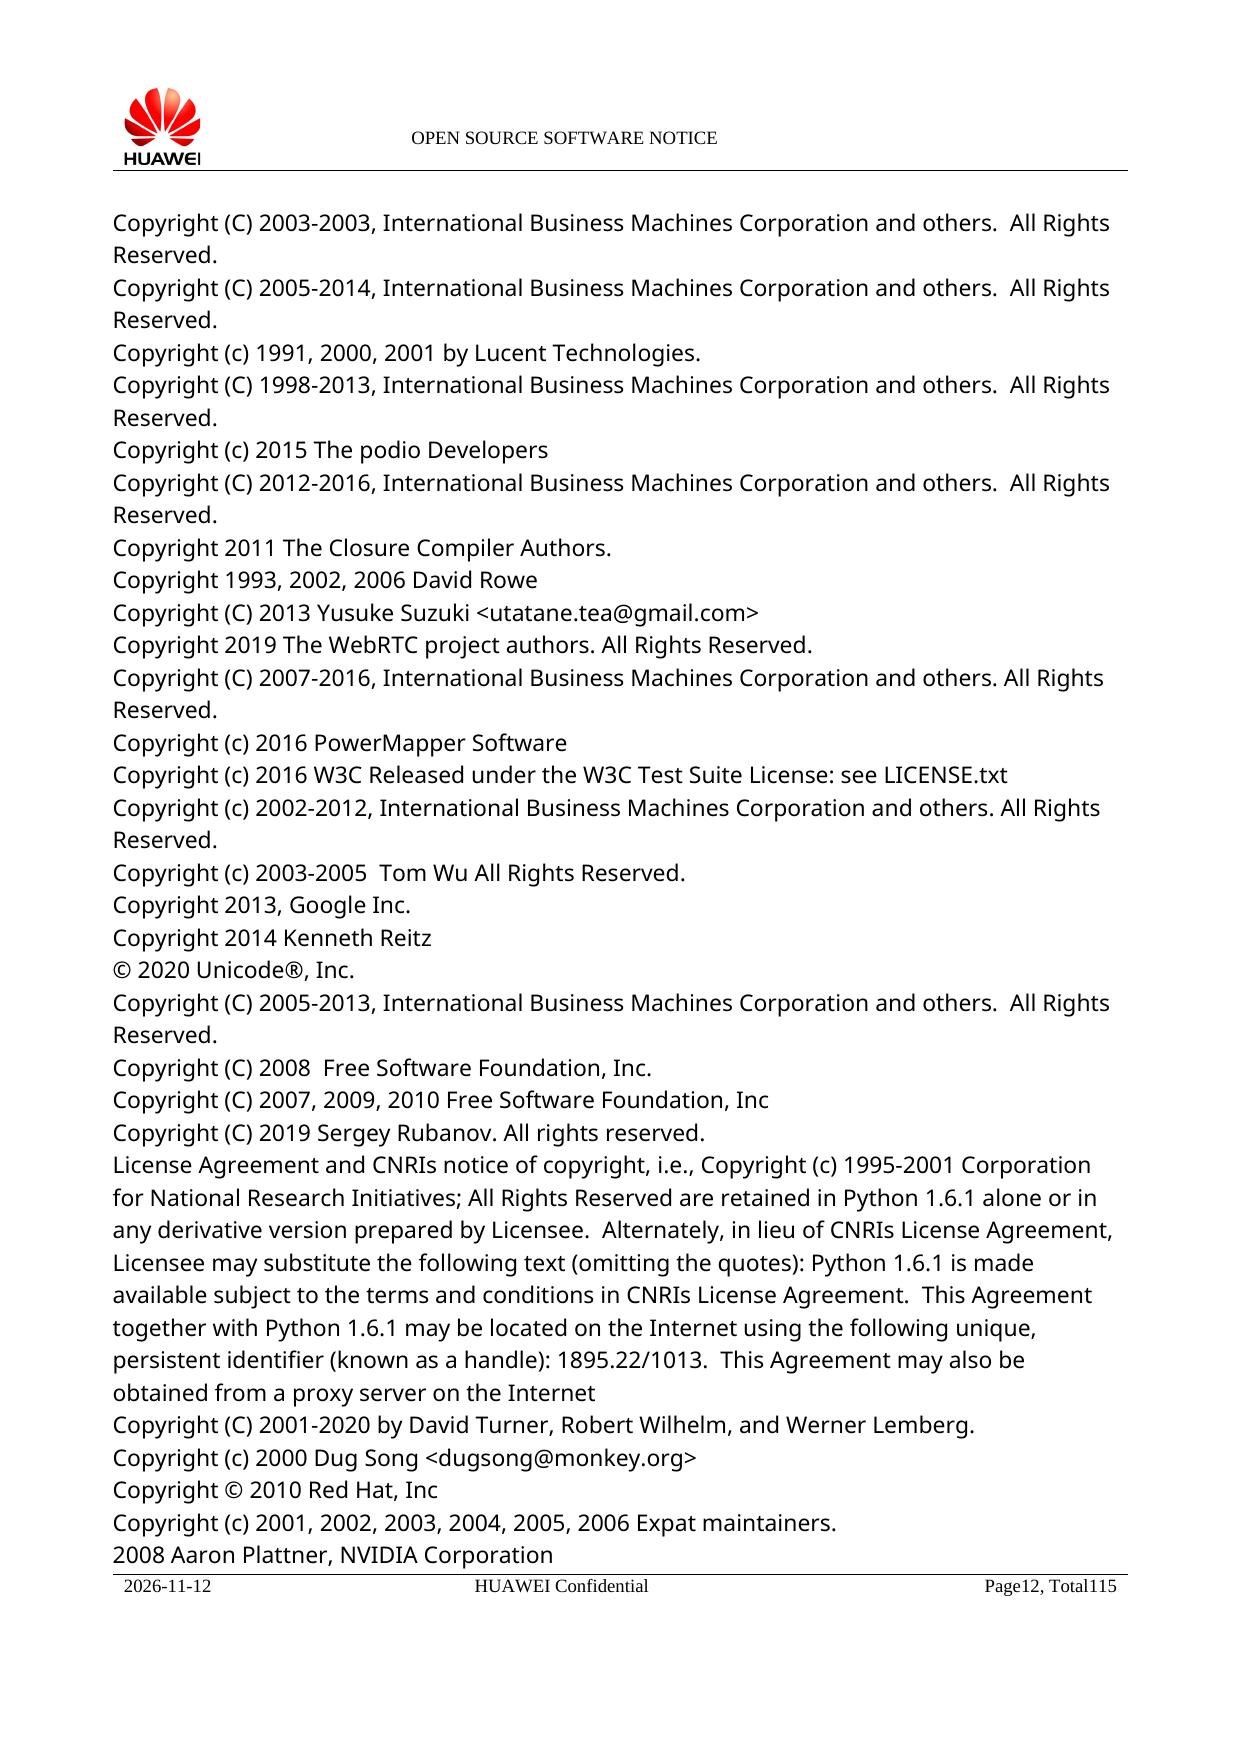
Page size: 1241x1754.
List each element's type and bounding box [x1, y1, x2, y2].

picture [124, 88, 201, 165]
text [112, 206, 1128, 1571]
